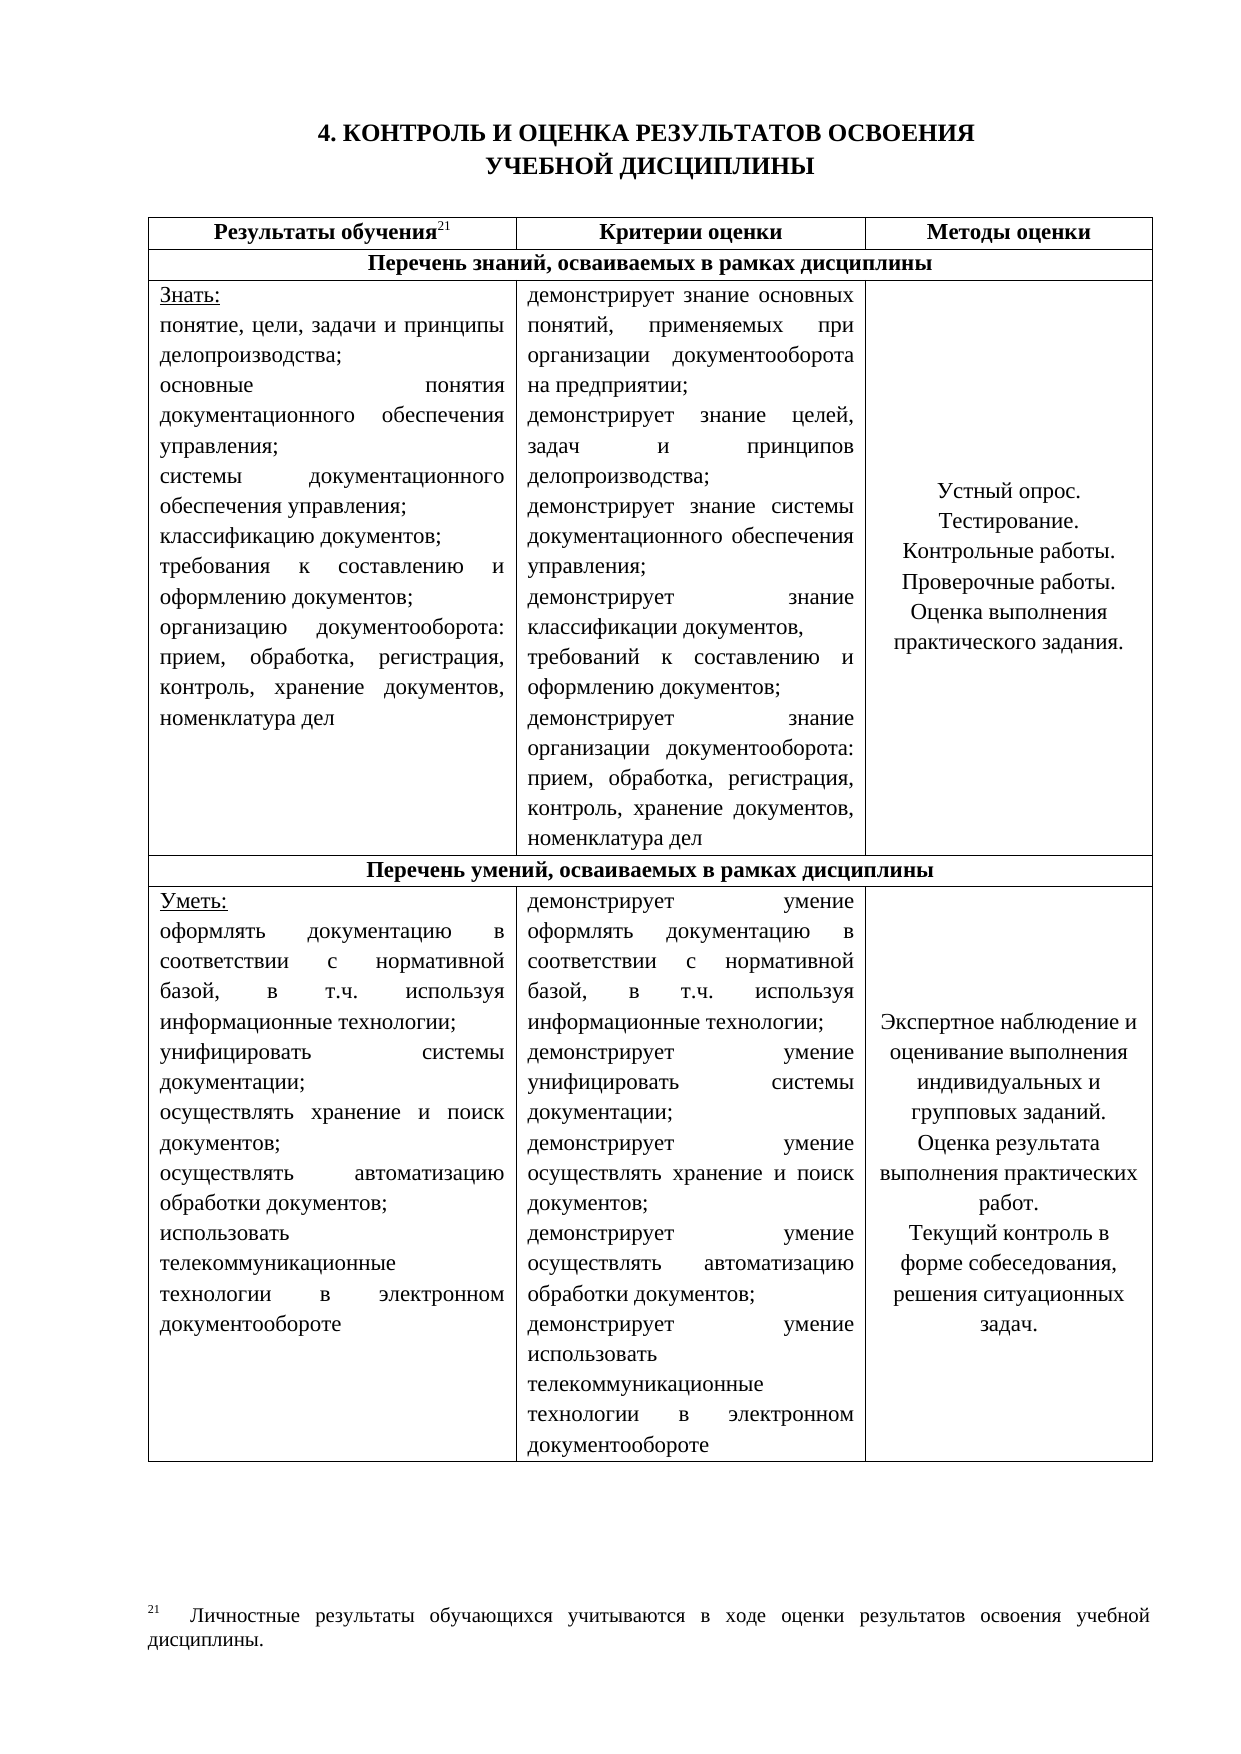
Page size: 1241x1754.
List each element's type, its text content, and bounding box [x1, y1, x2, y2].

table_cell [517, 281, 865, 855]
text 4. КОНТРОЛЬ И ОЦЕНКА РЕЗУЛЬТАТОВ ОСВОЕНИЯ УЧЕБНОЙ ДИСЦИПЛИНЫ [148, 118, 1152, 180]
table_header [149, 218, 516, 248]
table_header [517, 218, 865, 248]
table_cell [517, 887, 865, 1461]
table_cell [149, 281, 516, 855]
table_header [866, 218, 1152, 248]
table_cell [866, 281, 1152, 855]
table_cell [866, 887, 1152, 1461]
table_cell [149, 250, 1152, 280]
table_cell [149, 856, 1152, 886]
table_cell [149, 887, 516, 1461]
